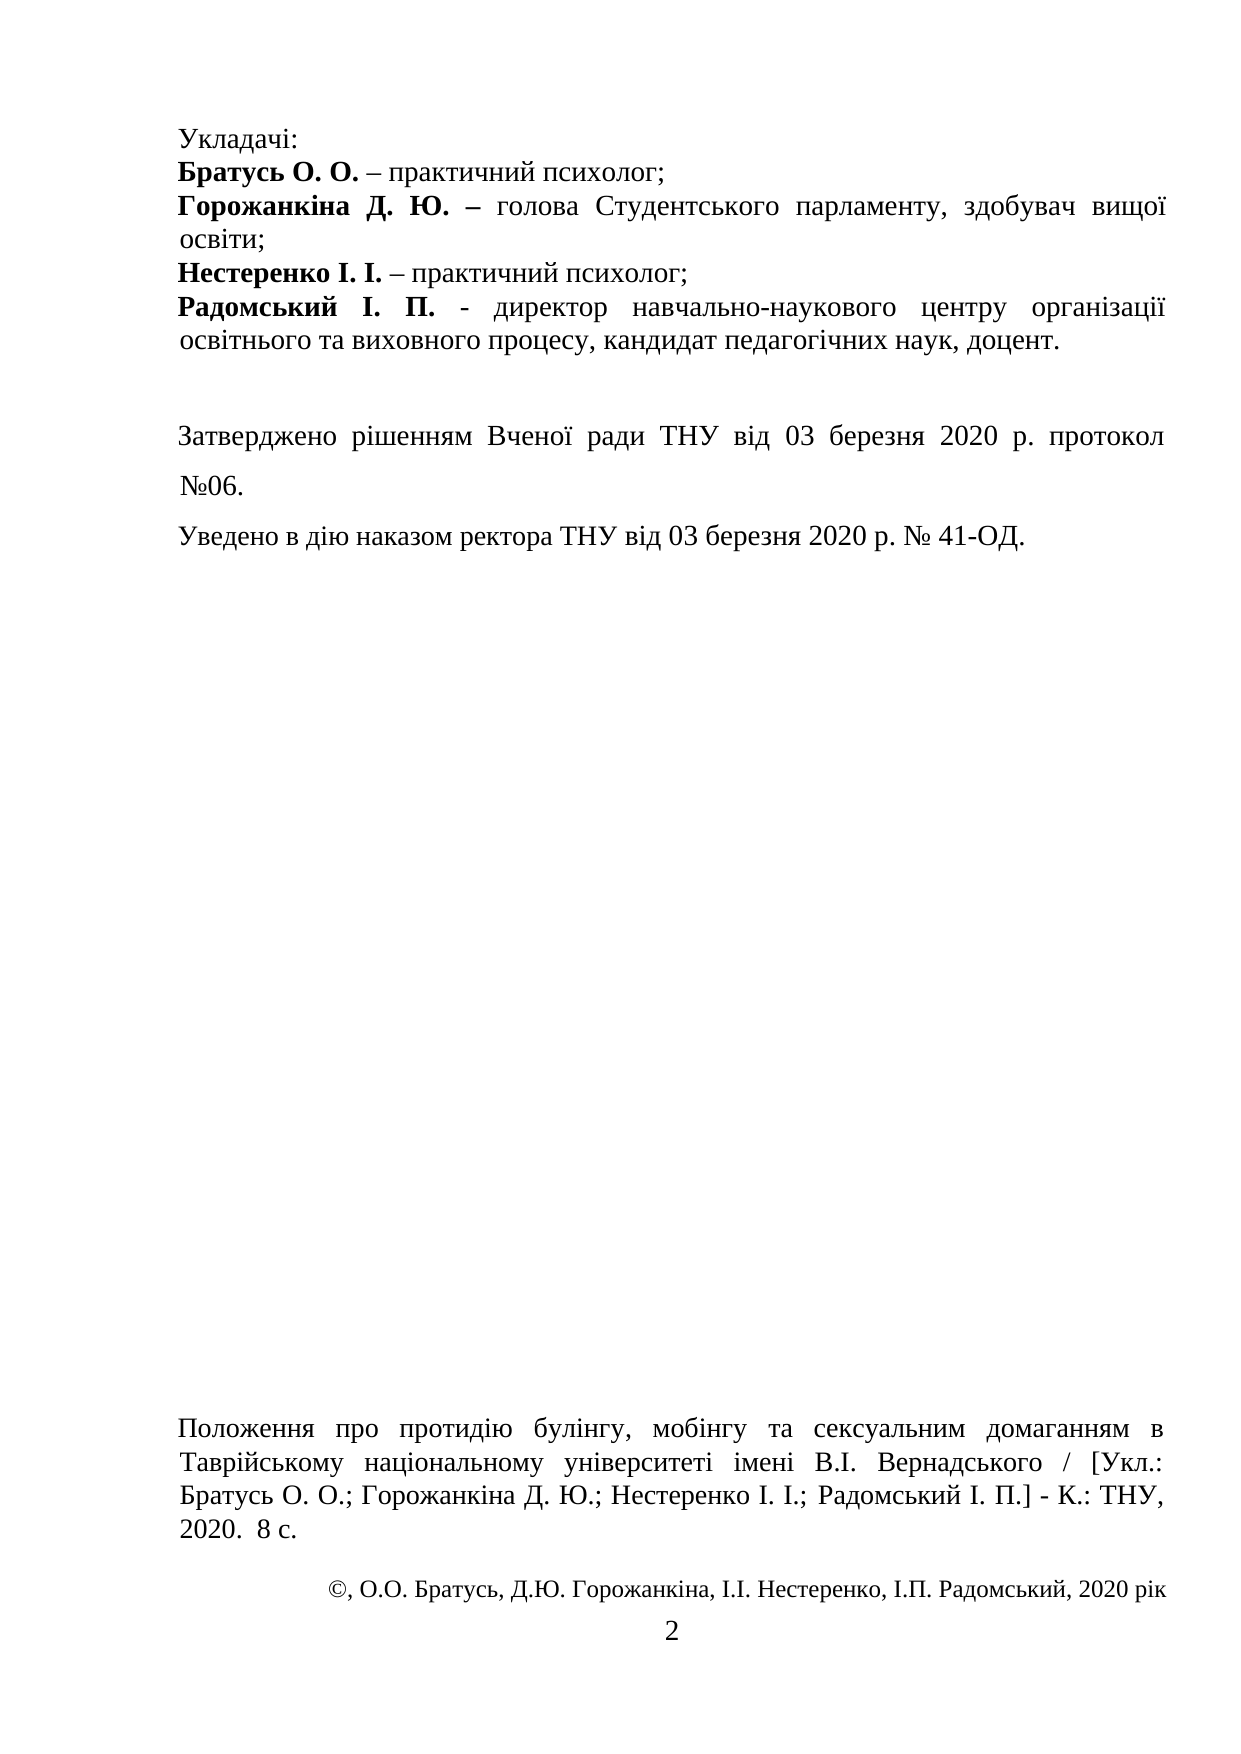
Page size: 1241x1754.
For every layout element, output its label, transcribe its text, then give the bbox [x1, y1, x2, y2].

text Нестеренко І. І. – практичний психолог; [177, 255, 1167, 289]
text Радомський І. П. - директор навчально-наукового центру організації освітнього та виховного процесу, кандидат педагогічних наук, доцент. [177, 289, 1167, 356]
text Горожанкіна Д. Ю. – голова Студентського парламенту, здобувач вищої освіти; [177, 188, 1167, 255]
text Уведено в дію наказом ректора ТНУ від 03 березня 2020 р. № 41-ОД. [177, 506, 1164, 556]
text ©, О.О. Братусь, Д.Ю. Горожанкіна, І.І. Нестеренко, І.П. Радомський, 2020 рік [133, 1574, 1167, 1602]
text Укладачі: [177, 118, 1167, 154]
text Затверджено рішенням Вченої ради ТНУ від 03 березня 2020 р. протокол №06. [177, 406, 1164, 506]
text Братусь О. О. – практичний психолог; [177, 154, 1167, 188]
text Положення про протидію булінгу, мобінгу та сексуальним домаганням в Таврійському національному університеті імені В.І. Вернадського / [Укл.: Братусь О. О.; Горожанкіна Д. Ю.; Нестеренко І. І.; Радомський І. П.] - К.: ТНУ, 2020. 8 с. [177, 1411, 1164, 1545]
